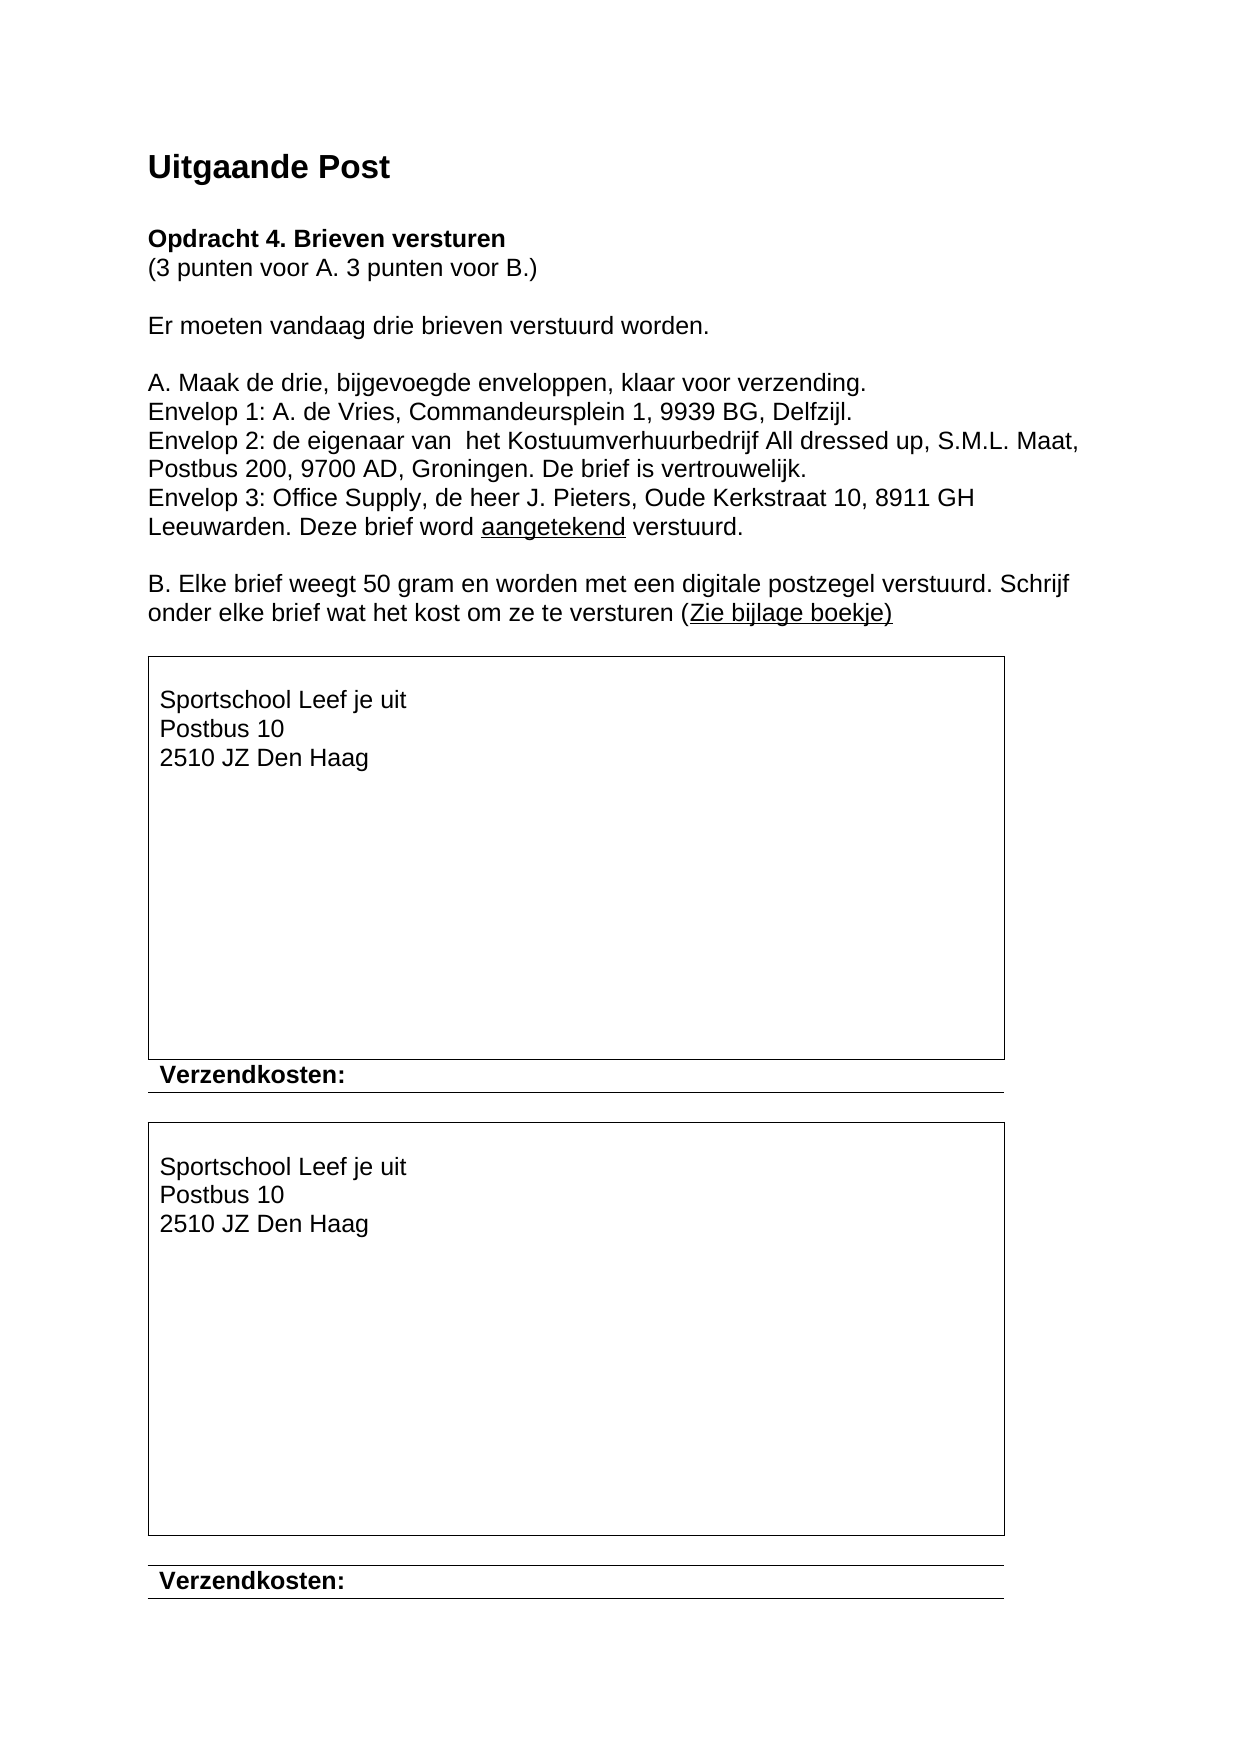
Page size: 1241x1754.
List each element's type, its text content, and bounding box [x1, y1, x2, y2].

text Postbus 200, 9700 AD, Groningen. De brief is vertrouwelijk. [148, 454, 1093, 483]
text Envelop 2: de eigenaar van het Kostuumverhuurbedrijf All dressed up, S.M.L. Maat, [148, 426, 1093, 454]
table_header Sportschool Leef je uit Postbus 10 2510 JZ Den Haag [149, 1123, 1004, 1535]
table_header Sportschool Leef je uit Postbus 10 2510 JZ Den Haag [149, 657, 1004, 1059]
table_header Verzendkosten: [148, 1566, 1003, 1598]
text Envelop 1: A. de Vries, Commandeursplein 1, 9939 BG, Delfzijl. [148, 397, 1093, 426]
table_cell Verzendkosten: [148, 1060, 1004, 1092]
text Envelop 3: Office Supply, de heer J. Pieters, Oude Kerkstraat 10, 8911 GH Leeuwarden. Deze brief word aangetekend verstuurd. B. Elke brief weegt 50 gram en worden met een digitale postzegel verstuurd. Schrijf onder elke brief wat het kost om ze te versturen (Zie bijlage boekje) [148, 483, 1093, 627]
text Uitgaande Post Opdracht 4. Brieven versturen (3 punten voor A. 3 punten voor B.) Er moeten vandaag drie brieven verstuurd worden. A. Maak de drie, bijgevoegde enveloppen, klaar voor verzending. [148, 148, 1093, 397]
